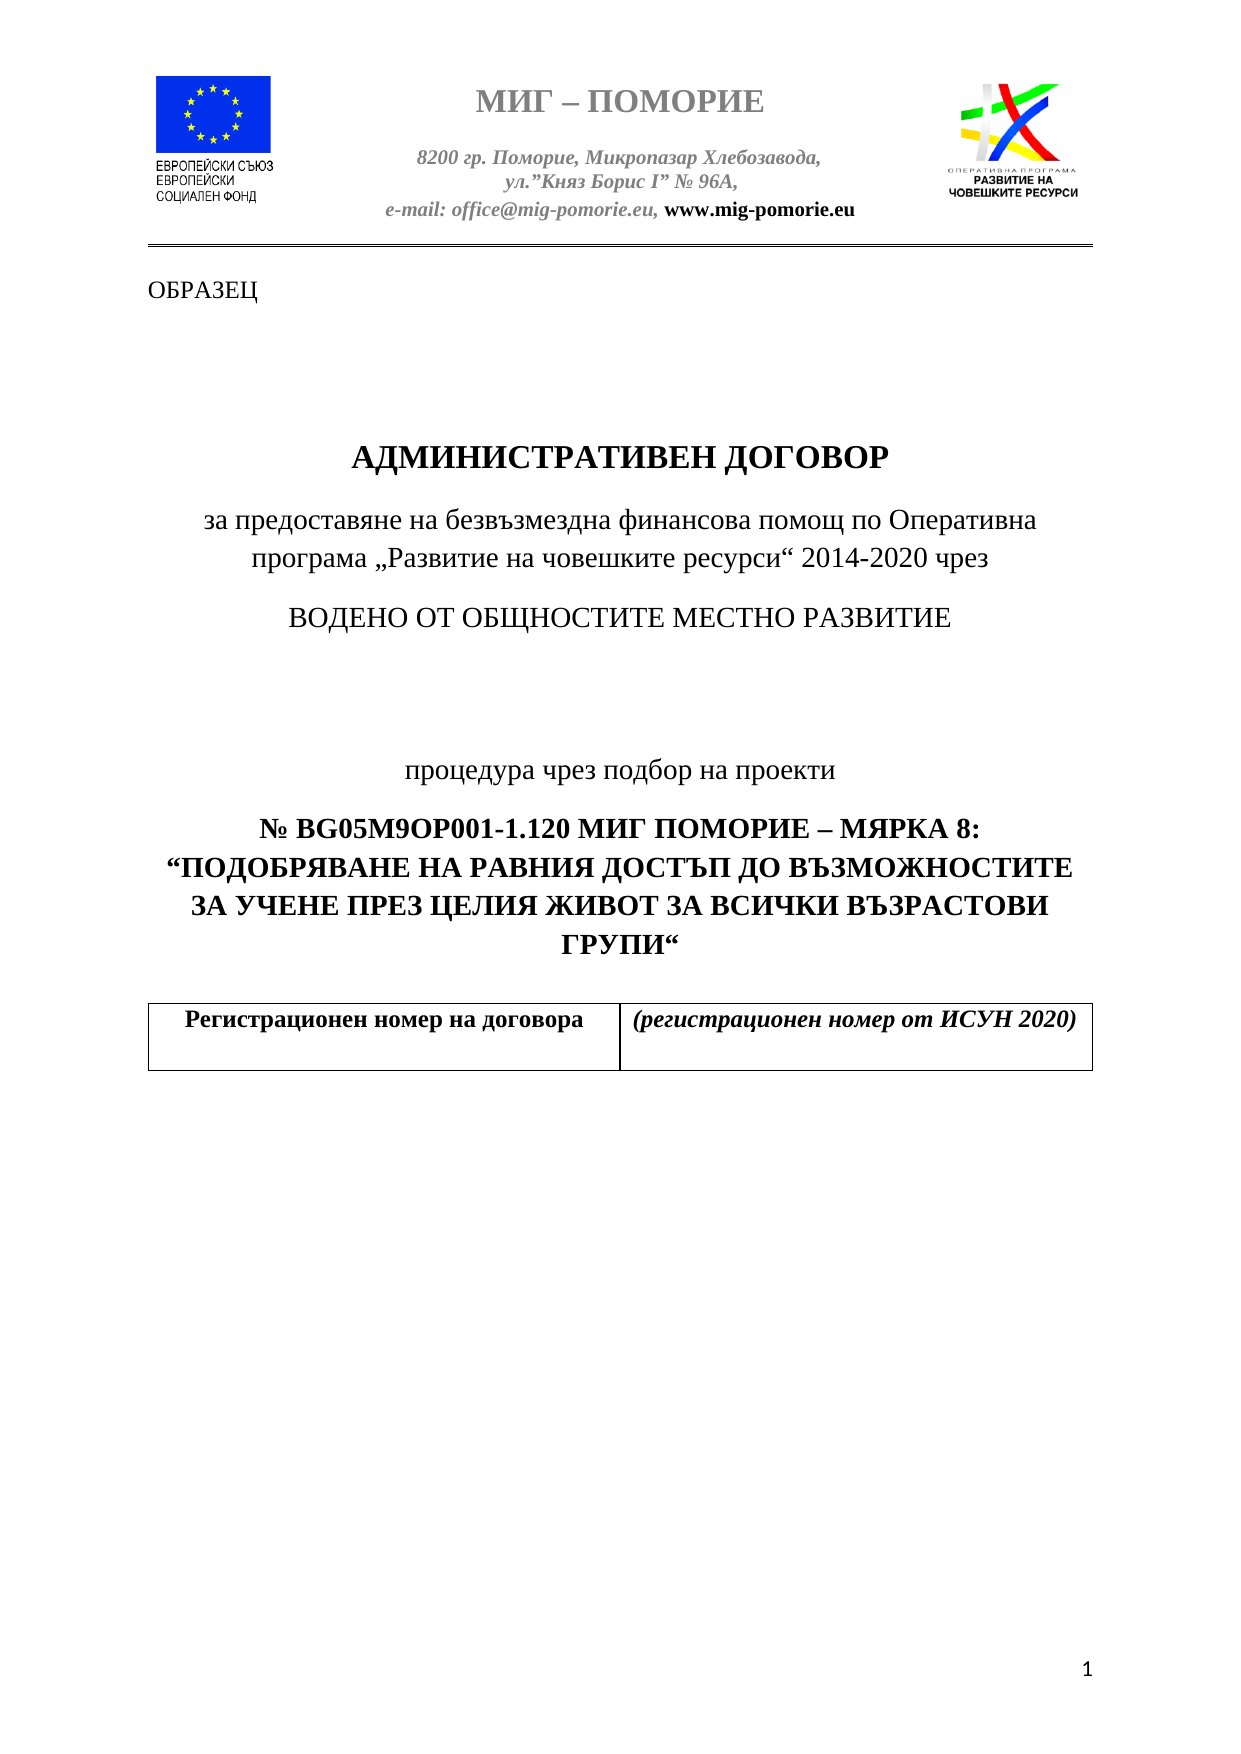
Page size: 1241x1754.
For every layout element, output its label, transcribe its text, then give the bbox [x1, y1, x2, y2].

text ОБРАЗЕЦ [148, 275, 1093, 304]
picture [926, 67, 1093, 210]
text № BG05M9OP001-1.120 МИГ ПОМОРИЕ – МЯРКА 8: “ПОДОБРЯВАНЕ НА РАВНИЯ ДОСТЪП ДО ВЪЗМОЖНОСТИТЕ ЗА УЧЕНЕ ПРЕЗ ЦЕЛИЯ ЖИВОТ ЗА ВСИЧКИ ВЪЗРАСТОВИ ГРУПИ“ [148, 811, 1093, 961]
text процедура чрез подбор на проекти [148, 752, 1093, 786]
text ВОДЕНО ОТ ОБЩНОСТИТЕ МЕСТНО РАЗВИТИЕ [148, 600, 1093, 633]
text АДМИНИСТРАТИВЕН ДОГОВОР [148, 437, 1093, 475]
picture [147, 48, 312, 220]
table_header Регистрационен номер на договора [149, 1004, 619, 1070]
text за предоставяне на безвъзмездна финансова помощ по Оперативна програма „Развитие на човешките ресурси“ 2014-2020 чрез [148, 502, 1093, 574]
table_header (регистрационен номер от ИСУН 2020) [621, 1004, 1092, 1070]
